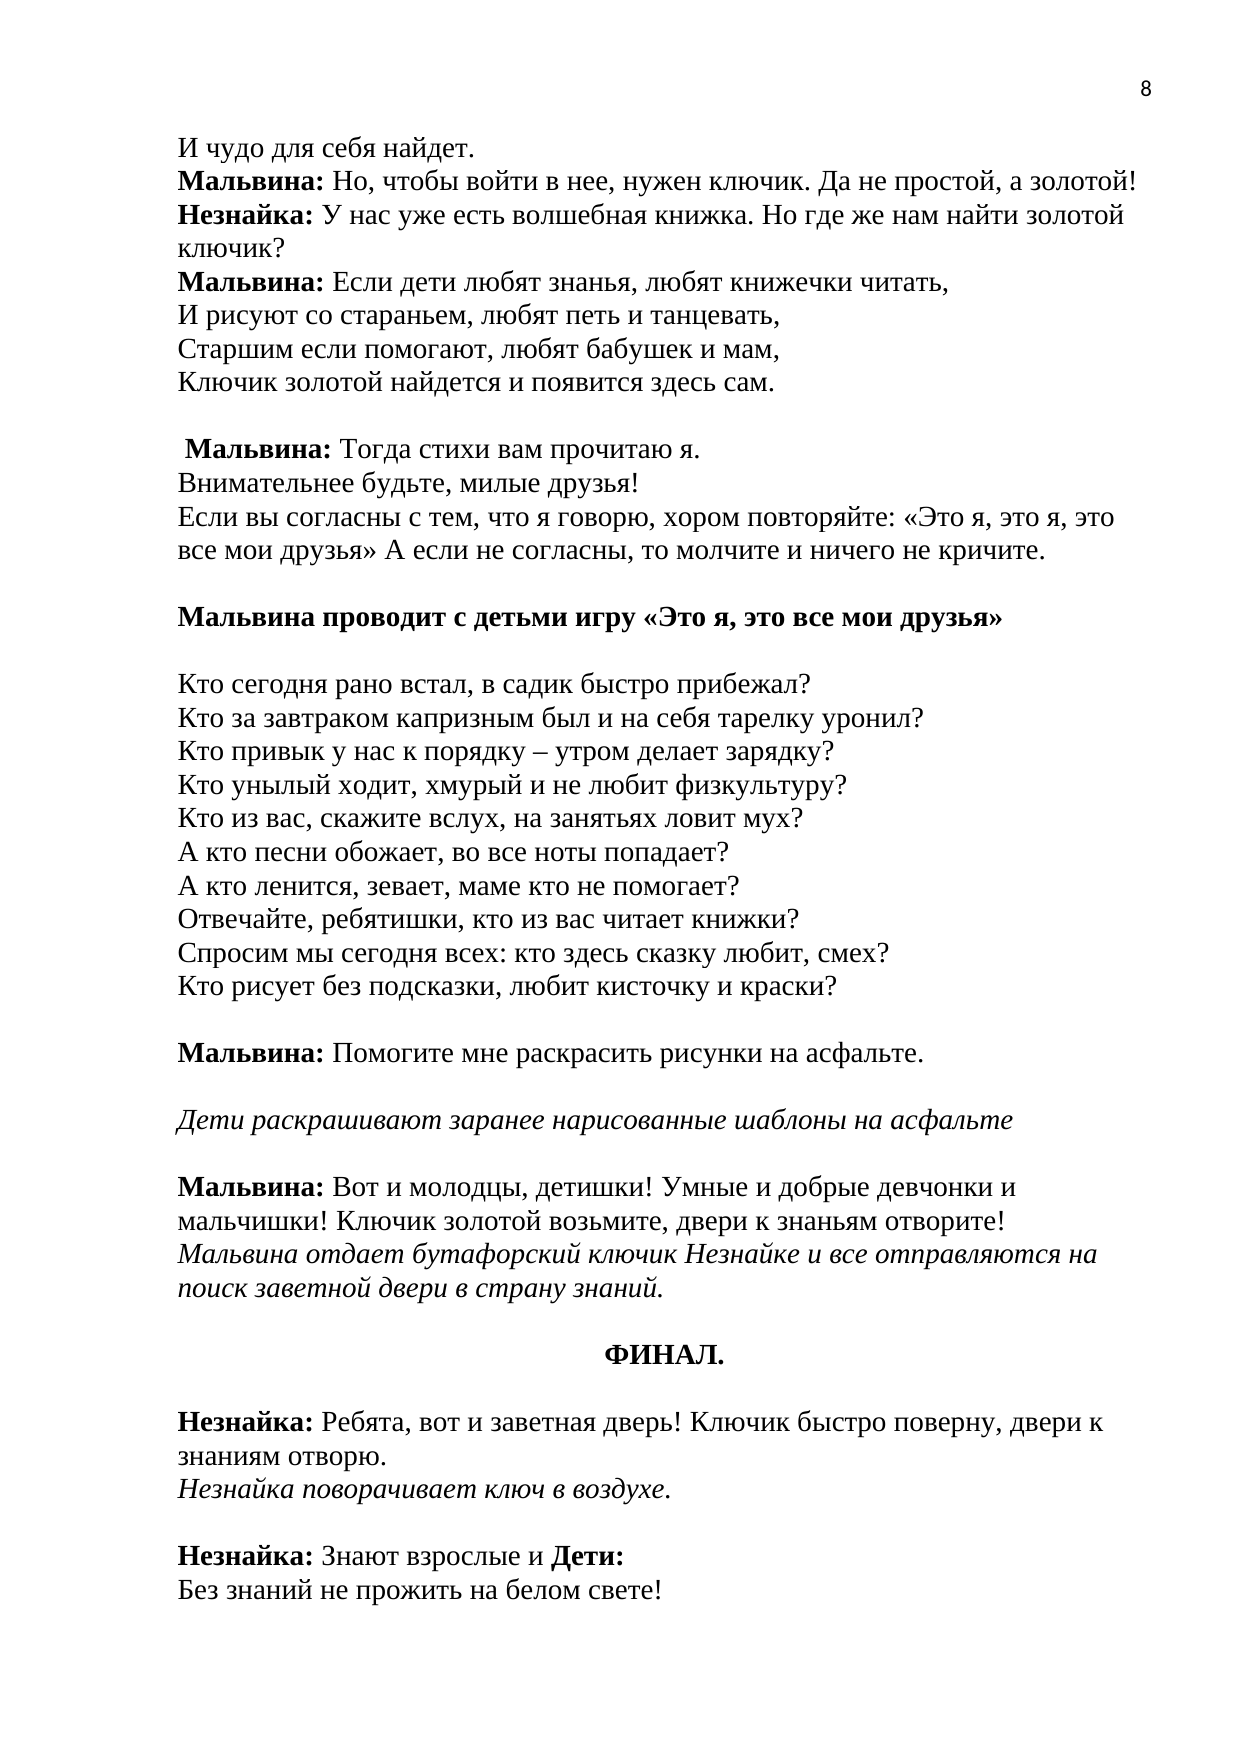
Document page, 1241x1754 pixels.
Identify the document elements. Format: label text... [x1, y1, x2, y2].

text Незнайка поворачивает ключ в воздухе. [177, 1471, 1152, 1505]
text Дети раскрашивают заранее нарисованные шаблоны на асфальте [177, 1102, 1152, 1136]
text Незнайка: Знают взрослые и Дети: Без знаний не прожить на белом свете! [177, 1538, 1152, 1634]
text Кто сегодня рано встал, в садик быстро прибежал? Кто за завтраком капризным был и на себя тарелку уронил? Кто привык у нас к порядку – утром делает зарядку? Кто унылый ходит, хмурый и не любит физкультуру? Кто из вас, скажите вслух, на занятьях ловит мух? А кто песни обожает, во все ноты попадает? А кто ленится, зевает, маме кто не помогает? Отвечайте, ребятишки, кто из вас читает книжки? Спросим мы сегодня всех: кто здесь сказку любит, смех? [177, 633, 1152, 968]
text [177, 130, 1152, 633]
text Незнайка: Ребята, вот и заветная дверь! Ключик быстро поверну, двери к знаниям отворю. [177, 1404, 1152, 1471]
text Мальвина: Вот и молодцы, детишки! Умные и добрые девчонки и мальчишки! Ключик золотой возьмите, двери к знаньям отворите! Мальвина отдает бутафорский ключик Незнайке и все отправляются на поиск заветной двери в страну знаний. [177, 1136, 1152, 1304]
text ФИНАЛ. [177, 1337, 1152, 1371]
text Кто рисует без подсказки, любит кисточку и краски? Мальвина: Помогите мне раскрасить рисунки на асфальте. [177, 968, 1152, 1069]
